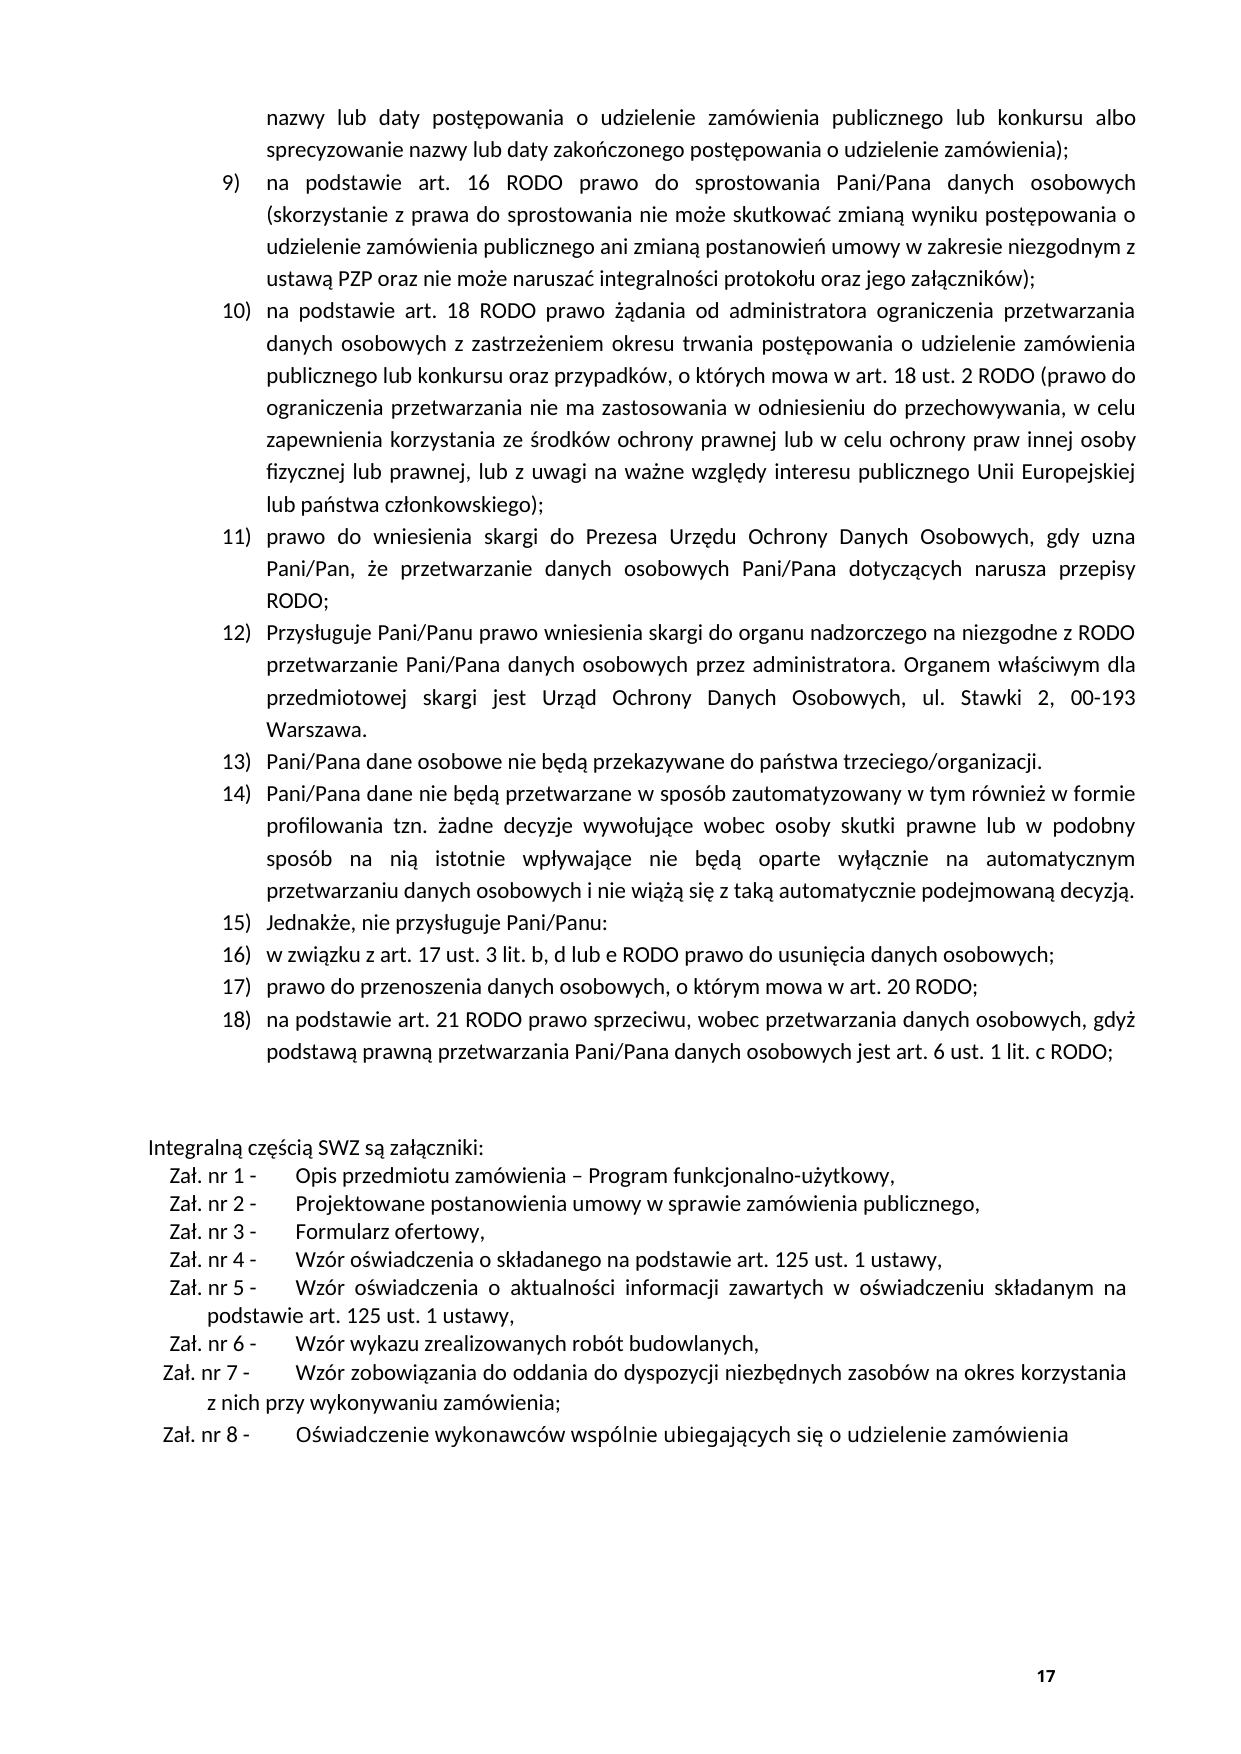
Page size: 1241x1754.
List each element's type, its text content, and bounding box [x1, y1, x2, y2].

list Przysługuje Pani/Panu prawo wniesienia skargi do organu nadzorczego na niezgodne z RODO przetwarzanie Pani/Pana danych osobowych przez administratora. Organem właściwym dla przedmiotowej skargi jest Urząd Ochrony Danych Osobowych, ul. Stawki 2, 00-193 Warszawa. [222, 618, 1137, 743]
list Wzór zobowiązania do oddania do dyspozycji niezbędnych zasobów na okres korzystania z nich przy wykonywaniu zamówienia; [163, 1358, 1128, 1416]
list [222, 103, 1137, 164]
list Wzór wykazu zrealizowanych robót budowlanych, [169, 1329, 1128, 1358]
list Pani/Pana dane osobowe nie będą przekazywane do państwa trzeciego/organizacji. [222, 747, 1137, 775]
list Jednakże, nie przysługuje Pani/Panu: [222, 908, 1137, 936]
list Projektowane postanowienia umowy w sprawie zamówienia publicznego, [169, 1189, 1128, 1217]
list Formularz ofertowy, [169, 1217, 1128, 1246]
list Pani/Pana dane nie będą przetwarzane w sposób zautomatyzowany w tym również w formie profilowania tzn. żadne decyzje wywołujące wobec osoby skutki prawne lub w podobny sposób na nią istotnie wpływające nie będą oparte wyłącznie na automatycznym przetwarzaniu danych osobowych i nie wiążą się z taką automatycznie podejmowaną decyzją. [222, 779, 1137, 904]
list prawo do przenoszenia danych osobowych, o którym mowa w art. 20 RODO; [222, 972, 1137, 1001]
list na podstawie art. 21 RODO prawo sprzeciwu, wobec przetwarzania danych osobowych, gdyż podstawą prawną przetwarzania Pani/Pana danych osobowych jest art. 6 ust. 1 lit. c RODO; [222, 1005, 1137, 1065]
text Integralną częścią SWZ są załączniki: [148, 1133, 1128, 1161]
list w związku z art. 17 ust. 3 lit. b, d lub e RODO prawo do usunięcia danych osobowych; [222, 940, 1137, 968]
list Wzór oświadczenia o aktualności informacji zawartych w oświadczeniu składanym na podstawie art. 125 ust. 1 ustawy, [169, 1273, 1128, 1329]
list Opis przedmiotu zamówienia – Program funkcjonalno-użytkowy, [169, 1161, 1128, 1189]
list na podstawie art. 18 RODO prawo żądania od administratora ograniczenia przetwarzania danych osobowych z zastrzeżeniem okresu trwania postępowania o udzielenie zamówienia publicznego lub konkursu oraz przypadków, o których mowa w art. 18 ust. 2 RODO (prawo do ograniczenia przetwarzania nie ma zastosowania w odniesieniu do przechowywania, w celu zapewnienia korzystania ze środków ochrony prawnej lub w celu ochrony praw innej osoby fizycznej lub prawnej, lub z uwagi na ważne względy interesu publicznego Unii Europejskiej lub państwa członkowskiego); [222, 297, 1137, 518]
list Wzór oświadczenia o składanego na podstawie art. 125 ust. 1 ustawy, [169, 1246, 1128, 1273]
list Oświadczenie wykonawców wspólnie ubiegających się o udzielenie zamówienia [163, 1420, 1128, 1448]
list na podstawie art. 16 RODO prawo do sprostowania Pani/Pana danych osobowych (skorzystanie z prawa do sprostowania nie może skutkować zmianą wyniku postępowania o udzielenie zamówienia publicznego ani zmianą postanowień umowy w zakresie niezgodnym z ustawą PZP oraz nie może naruszać integralności protokołu oraz jego załączników); [222, 168, 1137, 292]
list prawo do wniesienia skargi do Prezesa Urzędu Ochrony Danych Osobowych, gdy uzna Pani/Pan, że przetwarzanie danych osobowych Pani/Pana dotyczących narusza przepisy RODO; [222, 522, 1137, 614]
